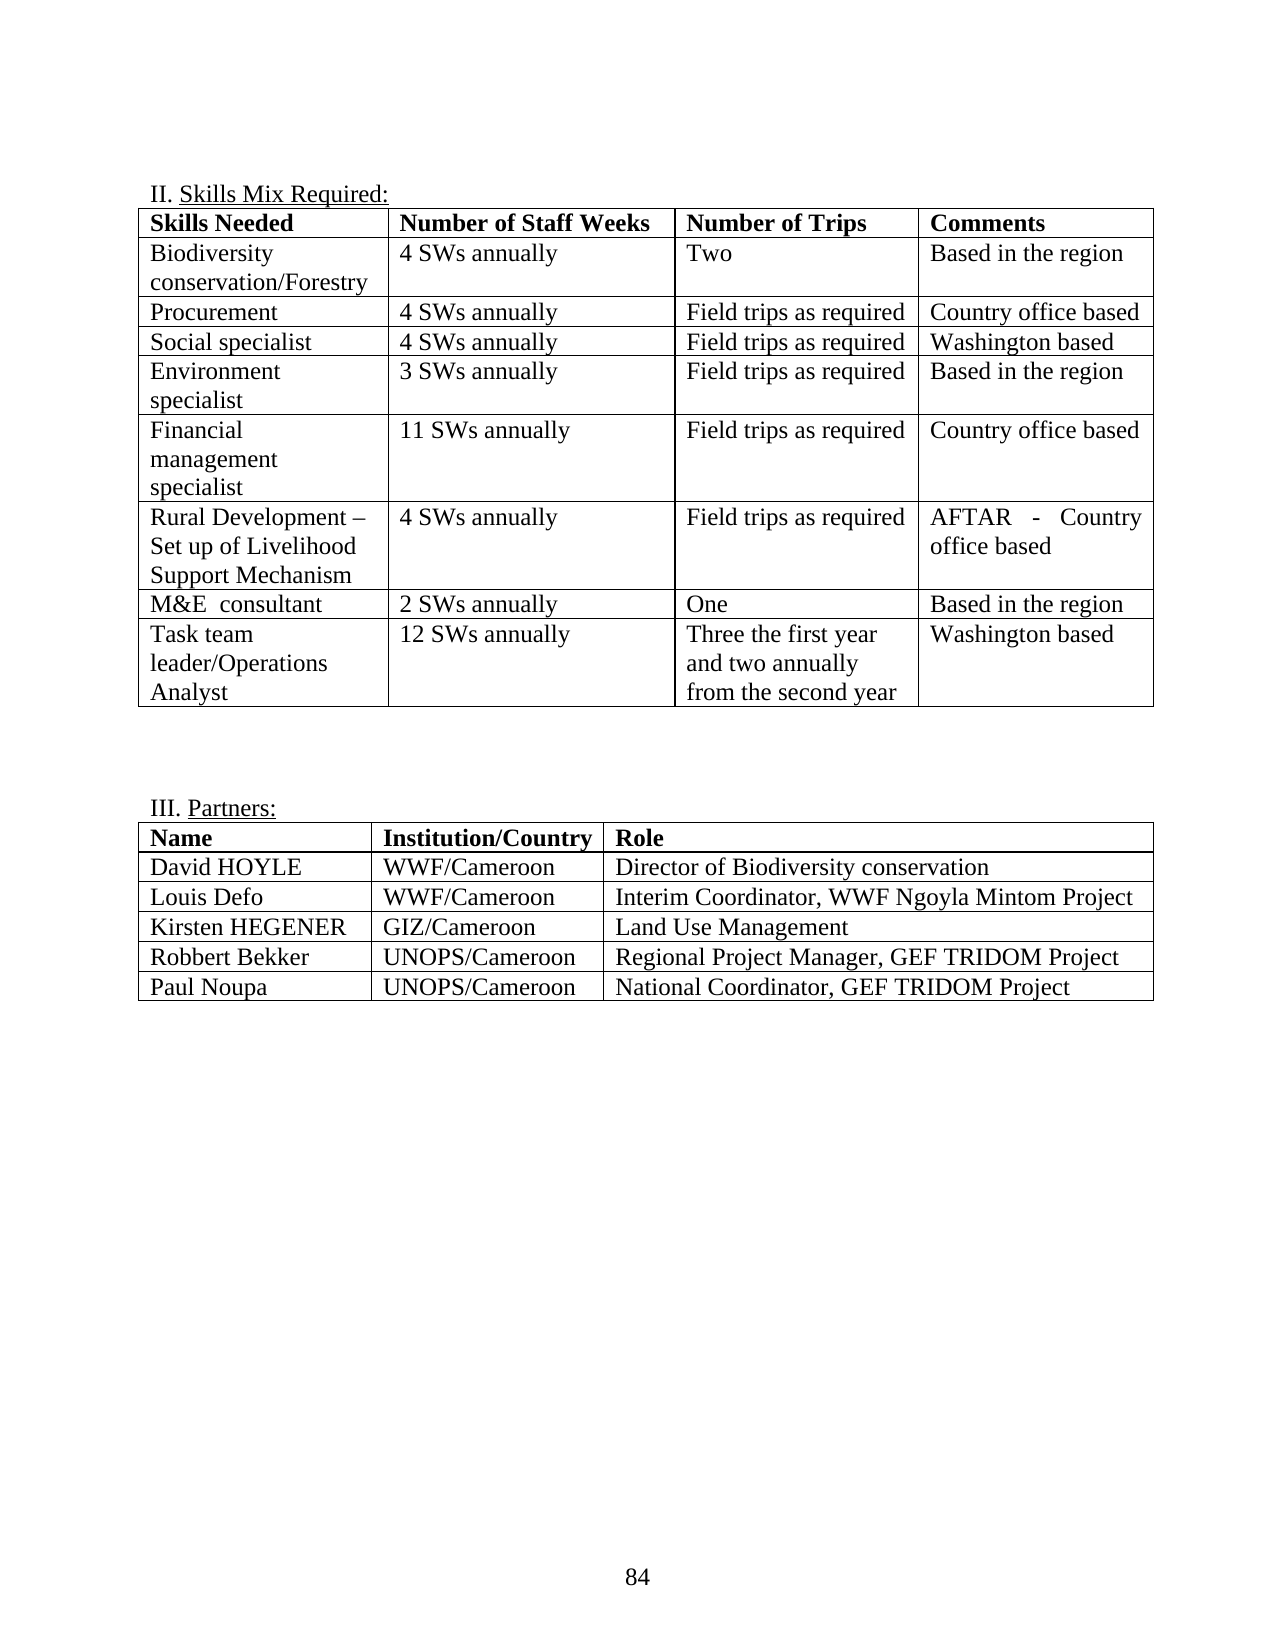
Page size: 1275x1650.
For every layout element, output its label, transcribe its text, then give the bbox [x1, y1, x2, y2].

table_cell UNOPS/Cameroon [372, 972, 603, 1000]
table_cell Financial management specialist [139, 415, 388, 501]
table_cell Field trips as required [676, 356, 918, 414]
table_cell Environment specialist [139, 356, 388, 414]
table_cell Robbert Bekker [139, 942, 371, 971]
table_cell David HOYLE [139, 853, 371, 881]
text III. Partners: [150, 793, 1125, 822]
text II. Skills Mix Required: [150, 179, 1125, 207]
table_cell Two [676, 238, 918, 296]
table_cell UNOPS/Cameroon [372, 942, 603, 971]
table_cell 4 SWs annually [389, 238, 674, 296]
table_cell Biodiversity conservation/Forestry [139, 238, 388, 296]
table_cell Based in the region [919, 590, 1153, 618]
table_header Comments [919, 209, 1153, 237]
table_cell 11 SWs annually [389, 415, 674, 501]
table_cell GIZ/Cameroon [372, 912, 603, 941]
table_cell Kirsten HEGENER [139, 912, 371, 941]
table_cell Based in the region [919, 238, 1153, 296]
table_cell 12 SWs annually [389, 619, 674, 706]
table_header Name [139, 823, 371, 851]
table_cell WWF/Cameroon [372, 882, 603, 911]
table_header Number of Trips [676, 209, 918, 237]
table_cell WWF/Cameroon [372, 853, 603, 881]
table_cell Interim Coordinator, WWF Ngoyla Mintom Project [604, 882, 1153, 911]
table_cell Land Use Management [604, 912, 1153, 941]
table_cell National Coordinator, GEF TRIDOM Project [604, 972, 1153, 1000]
table_cell One [676, 590, 918, 618]
table_cell Field trips as required [676, 327, 918, 355]
table_cell 4 SWs annually [389, 327, 674, 355]
table_cell Rural Development – Set up of Livelihood Support Mechanism [139, 502, 388, 588]
table_cell 3 SWs annually [389, 356, 674, 414]
table_cell Three the first year and two annually from the second year [676, 619, 918, 706]
table_header Skills Needed [139, 209, 388, 237]
table_cell Procurement [139, 297, 388, 326]
table_cell Regional Project Manager, GEF TRIDOM Project [604, 942, 1153, 971]
table_cell Washington based [919, 327, 1153, 355]
table_cell Country office based [919, 297, 1153, 326]
table_header Institution/Country [372, 823, 603, 851]
table_cell Based in the region [919, 356, 1153, 414]
table_cell Field trips as required [676, 415, 918, 501]
table_cell Paul Noupa [139, 972, 371, 1000]
table_cell AFTAR - Country office based [919, 502, 1153, 588]
table_cell Director of Biodiversity conservation [604, 853, 1153, 881]
table_cell Louis Defo [139, 882, 371, 911]
table_cell 2 SWs annually [389, 590, 674, 618]
table_header Number of Staff Weeks [389, 209, 674, 237]
table_cell Task team leader/Operations Analyst [139, 619, 388, 706]
table_cell 4 SWs annually [389, 297, 674, 326]
table_cell Field trips as required [676, 297, 918, 326]
table_cell Field trips as required [676, 502, 918, 588]
table_header Role [604, 823, 1153, 851]
table_cell M&E consultant [139, 590, 388, 618]
table_cell 4 SWs annually [389, 502, 674, 588]
table_cell Washington based [919, 619, 1153, 706]
table_cell Social specialist [139, 327, 388, 355]
table_cell Country office based [919, 415, 1153, 501]
